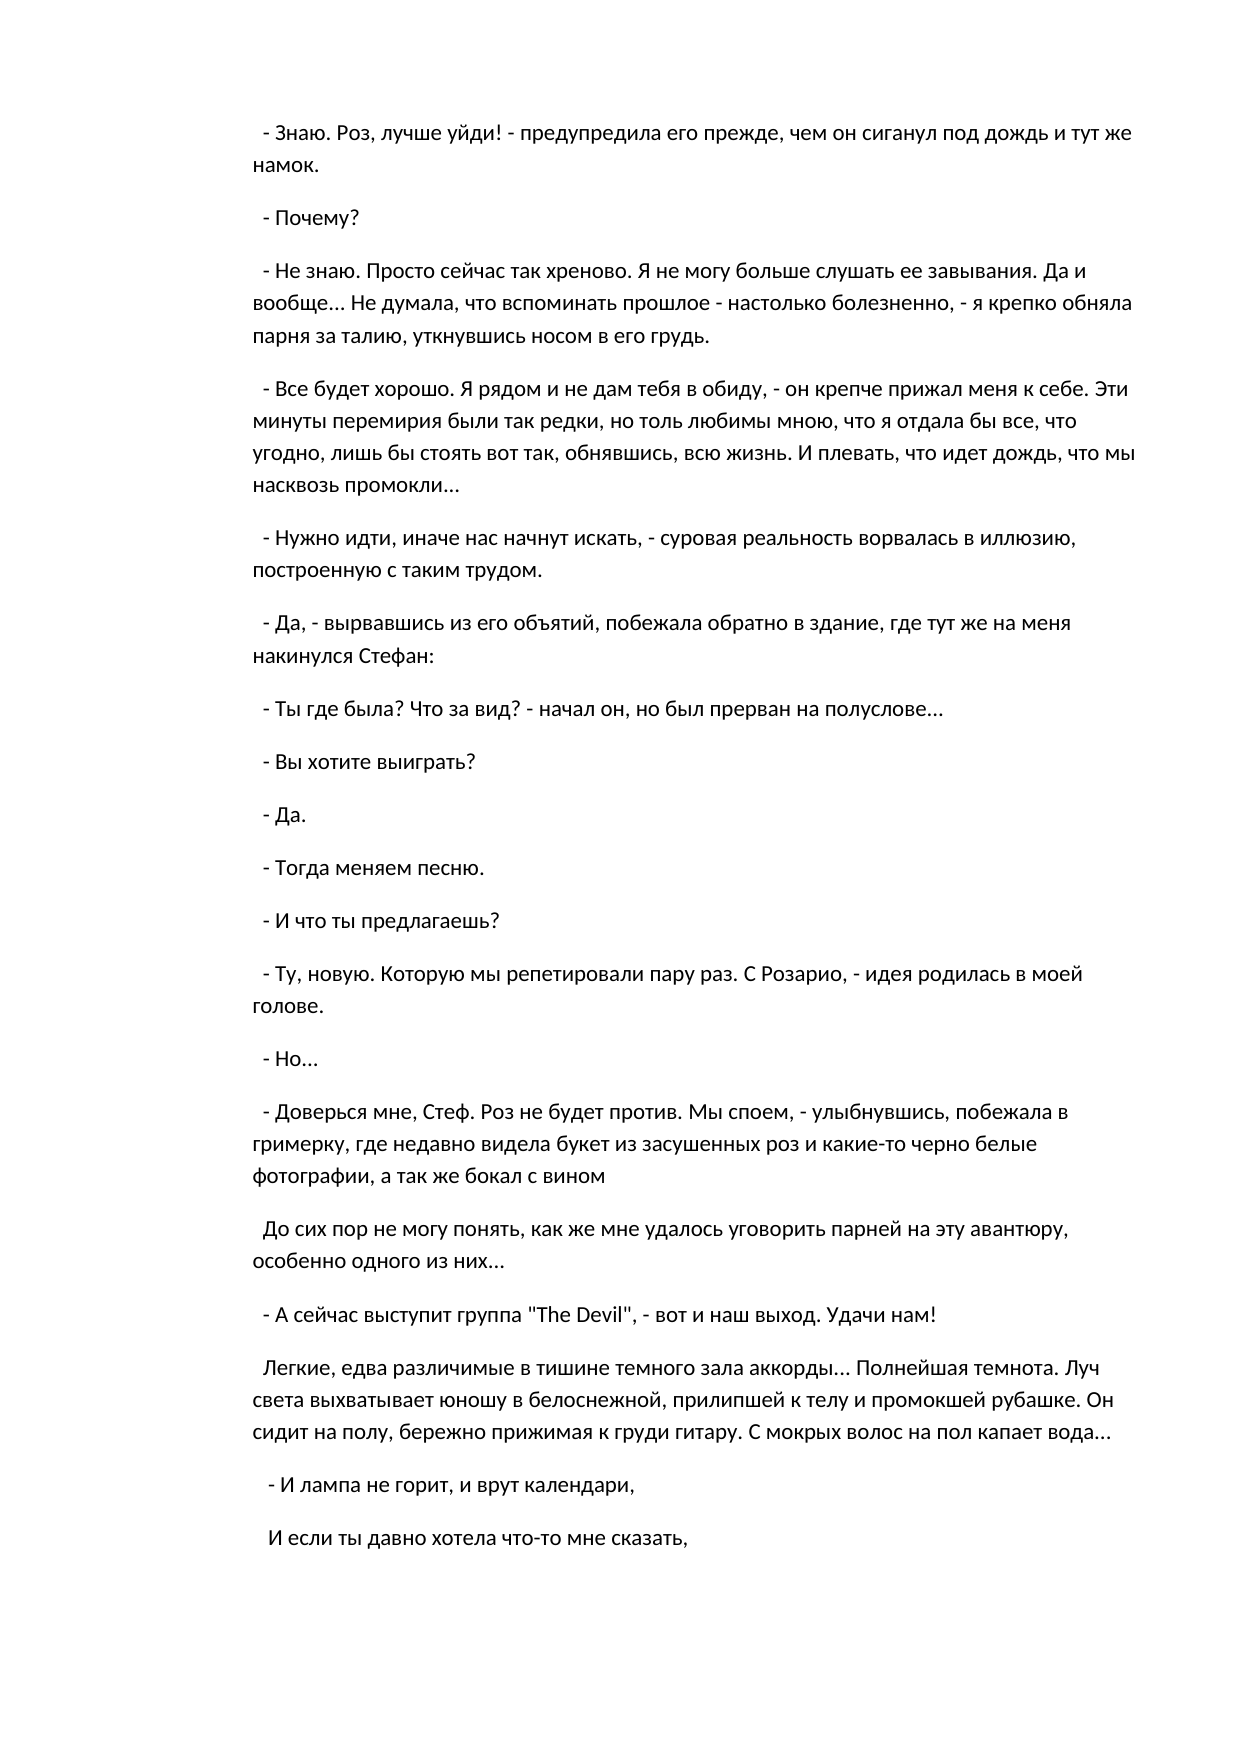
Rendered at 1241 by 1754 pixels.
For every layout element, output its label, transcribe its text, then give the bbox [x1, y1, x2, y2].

text - Знаю. Роз, лучше уйди! - предупредила его прежде, чем он сиганул под дождь и тут же намок. [252, 118, 1152, 178]
text - Вы хотите выиграть? [252, 747, 1152, 775]
text Легкие, едва различимые в тишине темного зала аккорды... Полнейшая темнота. Луч света выхватывает юношу в белоснежной, прилипшей к телу и промокшей рубашке. Он сидит на полу, бережно прижимая к груди гитару. С мокрых волос на пол капает вода... [252, 1353, 1152, 1445]
text - Ты где была? Что за вид? - начал он, но был прерван на полуслове... [252, 694, 1152, 722]
text - Нужно идти, иначе нас начнут искать, - суровая реальность ворвалась в иллюзию, построенную с таким трудом. [252, 523, 1152, 583]
text - И лампа не горит, и врут календари, [252, 1470, 1152, 1498]
text - Да, - вырвавшись из его объятий, побежала обратно в здание, где тут же на меня накинулся Стефан: [252, 608, 1152, 669]
text И если ты давно хотела что-то мне сказать, [252, 1523, 1152, 1551]
text - Ту, новую. Которую мы репетировали пару раз. С Розарио, - идея родилась в моей голове. [252, 959, 1152, 1019]
text До сих пор не могу понять, как же мне удалось уговорить парней на эту авантюру, особенно одного из них... [252, 1214, 1152, 1275]
text - Не знаю. Просто сейчас так хреново. Я не могу больше слушать ее завывания. Да и вообще... Не думала, что вспоминать прошлое - настолько болезненно, - я крепко обняла парня за талию, уткнувшись носом в его грудь. [252, 256, 1152, 349]
text - Но... [252, 1044, 1152, 1072]
text - Тогда меняем песню. [252, 853, 1152, 881]
text - Почему? [252, 203, 1152, 231]
text - И что ты предлагаешь? [252, 906, 1152, 934]
text - Все будет хорошо. Я рядом и не дам тебя в обиду, - он крепче прижал меня к себе. Эти минуты перемирия были так редки, но толь любимы мною, что я отдала бы все, что угодно, лишь бы стоять вот так, обнявшись, всю жизнь. И плевать, что идет дождь, что мы насквозь промокли... [252, 374, 1152, 498]
text - Доверься мне, Стеф. Роз не будет против. Мы споем, - улыбнувшись, побежала в гримерку, где недавно видела букет из засушенных роз и какие-то черно белые фотографии, а так же бокал с вином [252, 1097, 1152, 1189]
text - Да. [252, 800, 1152, 828]
text - А сейчас выступит группа "The Devil", - вот и наш выход. Удачи нам! [252, 1300, 1152, 1328]
